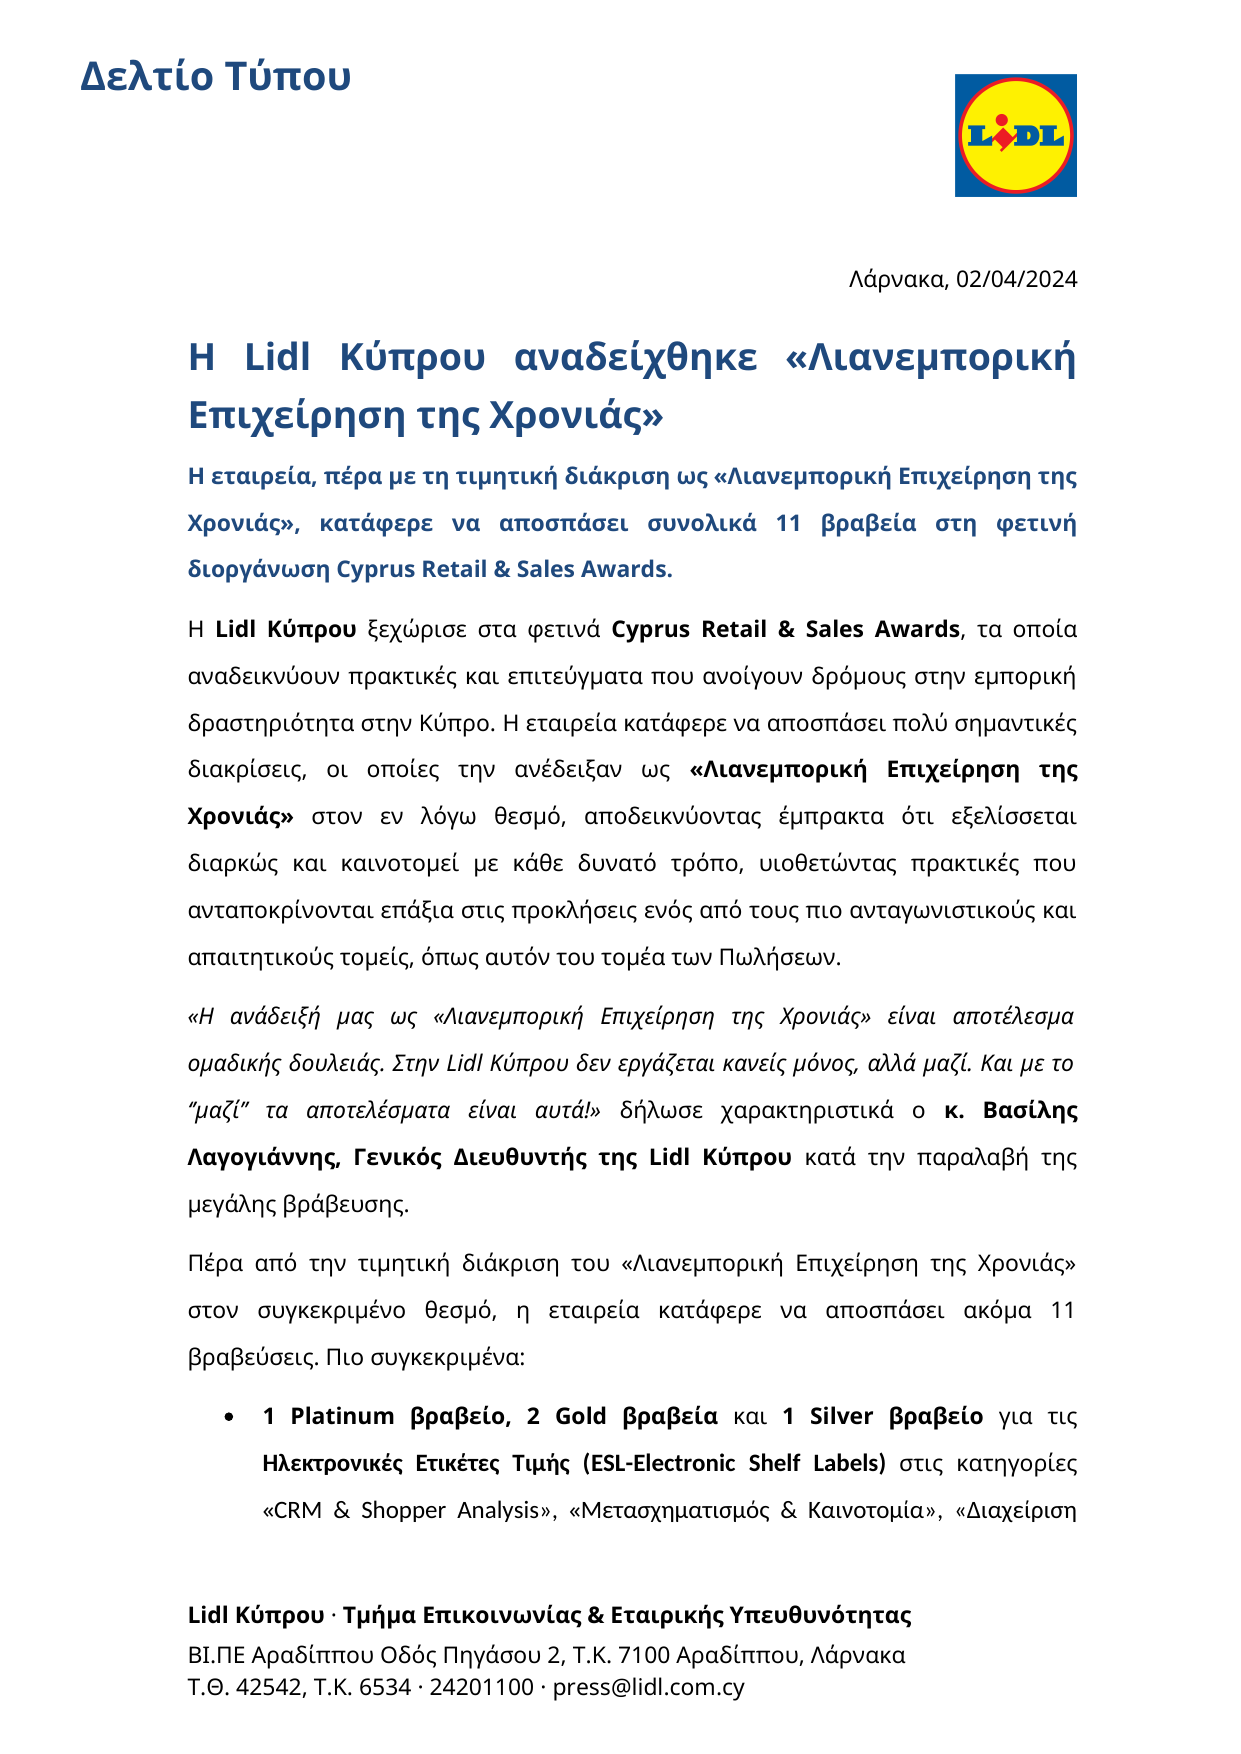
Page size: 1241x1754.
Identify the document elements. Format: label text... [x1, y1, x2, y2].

text Λάρνακα, 02/04/2024 [187, 263, 1078, 294]
picture [954, 73, 1078, 198]
text Η Lidl Κύπρου ξεχώρισε στα φετινά Cyprus Retail & Sales Awards, τα οποία αναδεικνύουν πρακτικές και επιτεύγματα που ανοίγουν δρόμους στην εμπορική δραστηριότητα στην Κύπρο. Η εταιρεία κατάφερε να αποσπάσει πολύ σημαντικές διακρίσεις, οι οποίες την ανέδειξαν ως «Λιανεμπορική Επιχείρηση της Χρονιάς» στον εν λόγω θεσμό, αποδεικνύοντας έμπρακτα ότι εξελίσσεται διαρκώς και καινοτομεί με κάθε δυνατό τρόπο, υιοθετώντας πρακτικές που ανταποκρίνονται επάξια στις προκλήσεις ενός από τους πιο ανταγωνιστικούς και απαιτητικούς τομείς, όπως αυτόν του τομέα των Πωλήσεων. [187, 613, 1078, 972]
text Η εταιρεία, πέρα με τη τιμητική διάκριση ως «Λιανεμπορική Επιχείρηση της Χρονιάς», κατάφερε να αποσπάσει συνολικά 11 βραβεία στη φετινή διοργάνωση Cyprus Retail & Sales Awards. [187, 460, 1078, 585]
text «H ανάδειξή μας ως «Λιανεμπορική Επιχείρηση της Xρονιάς» είναι αποτέλεσμα ομαδικής δουλειάς. Στην Lidl Κύπρου δεν εργάζεται κανείς μόνος, αλλά μαζί. Και με το ‘’μαζί’’ τα αποτελέσματα είναι αυτά!» δήλωσε χαρακτηριστικά ο κ. Βασίλης Λαγογιάννης, Γενικός Διευθυντής της Lidl Κύπρου κατά την παραλαβή της μεγάλης βράβευσης. [187, 1000, 1078, 1219]
text Πέρα από την τιμητική διάκριση του «Λιανεμπορική Επιχείρηση της Χρονιάς» στον συγκεκριμένο θεσμό, η εταιρεία κατάφερε να αποσπάσει ακόμα 11 βραβεύσεις. Πιο συγκεκριμένα: [187, 1247, 1078, 1372]
text H Lidl Κύπρου αναδείχθηκε «Λιανεμπορική Επιχείρηση της Χρονιάς» [187, 330, 1078, 439]
